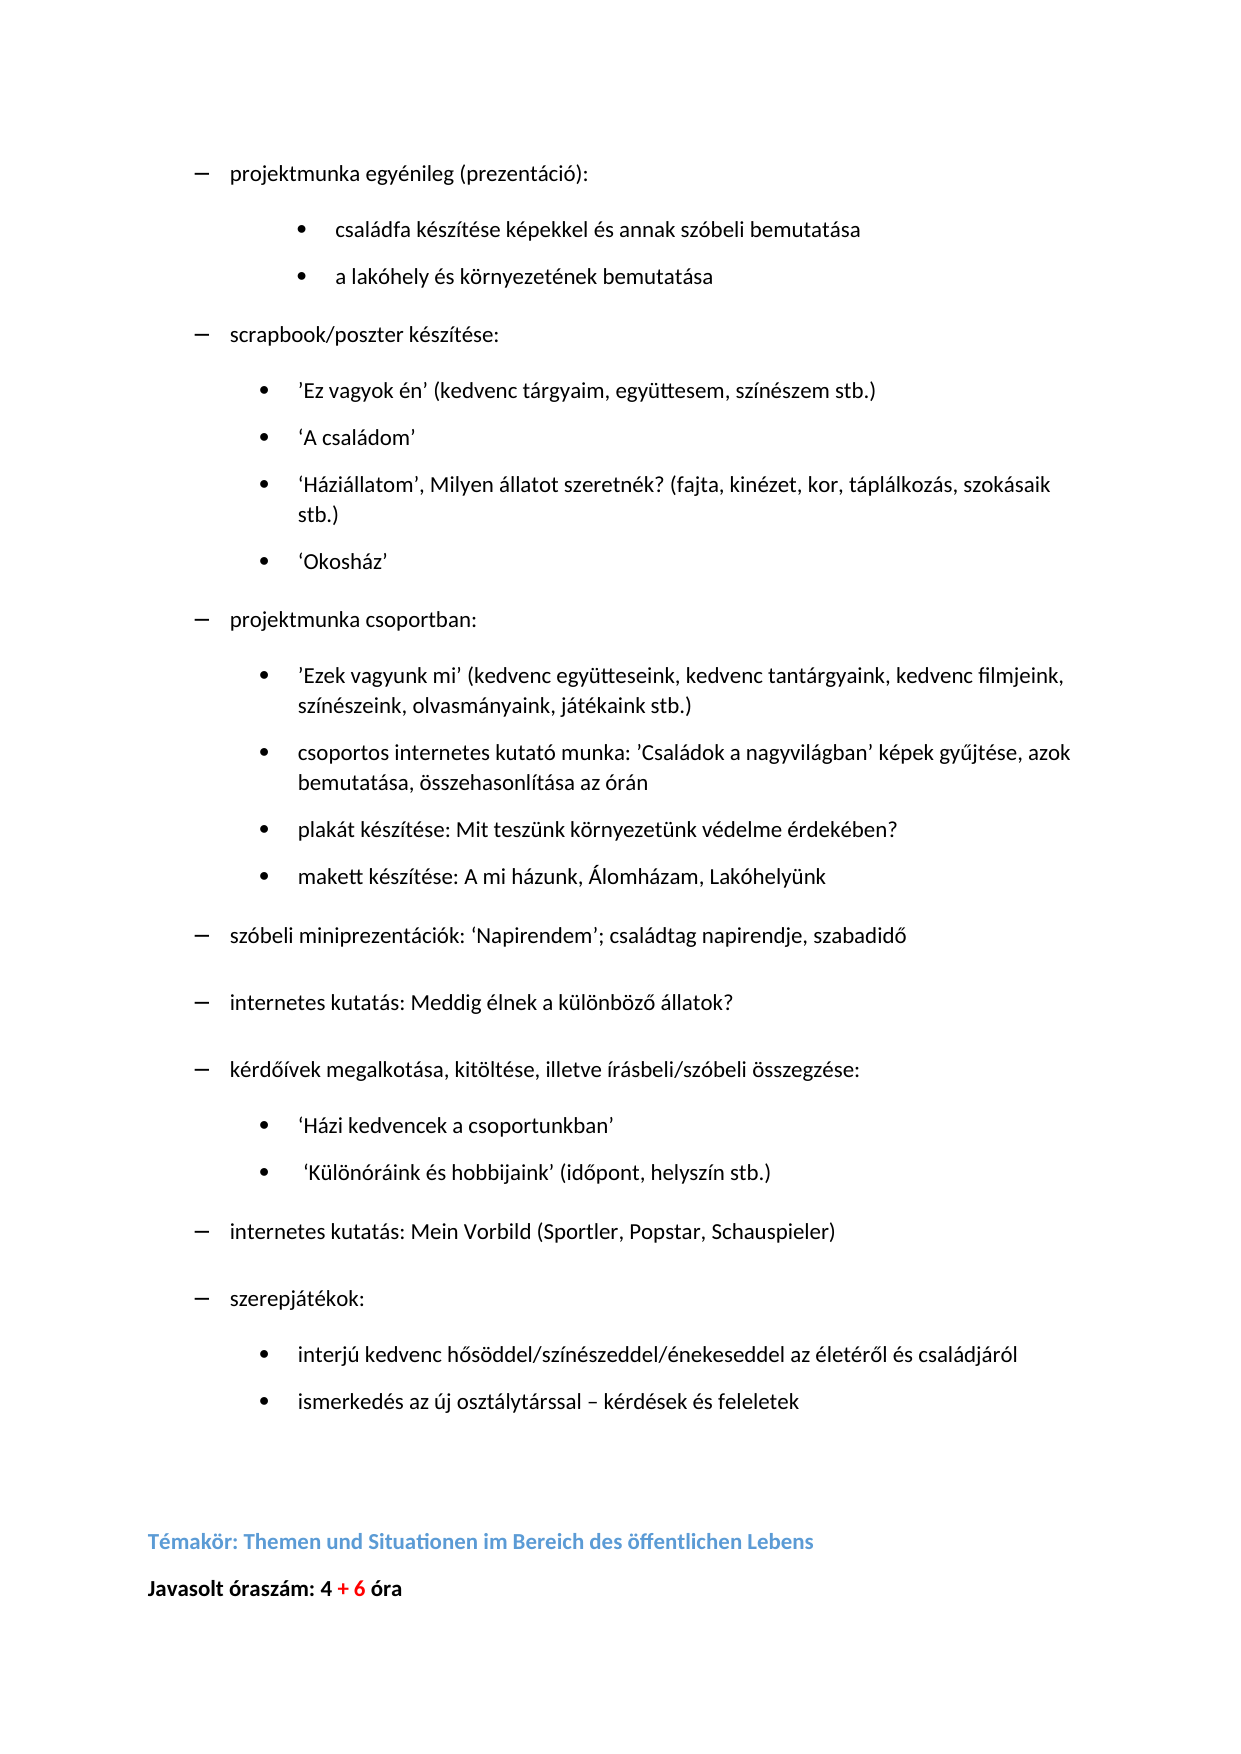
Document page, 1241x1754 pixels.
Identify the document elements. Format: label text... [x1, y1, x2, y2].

list ‘Okosház’ [260, 547, 1093, 575]
list szóbeli miniprezentációk: ‘Napirendem’; családtag napirendje, szabadidő [192, 909, 1093, 956]
list ‘Házi kedvencek a csoportunkban’ [260, 1111, 1093, 1139]
list családfa készítése képekkel és annak szóbeli bemutatása [298, 215, 1093, 243]
text Javasolt óraszám: 4 + 6 óra [148, 1574, 1093, 1602]
list kérdőívek megalkotása, kitöltése, illetve írásbeli/szóbeli összegzése: [192, 1044, 1093, 1091]
list ‘Háziállatom’, Milyen állatot szeretnék? (fajta, kinézet, kor, táplálkozás, szokásaik stb.) [260, 470, 1093, 528]
list a lakóhely és környezetének bemutatása [298, 262, 1093, 290]
list makett készítése: A mi házunk, Álomházam, Lakóhelyünk [260, 862, 1093, 890]
list projektmunka csoportban: [192, 594, 1093, 641]
list internetes kutatás: Meddig élnek a különböző állatok? [192, 977, 1093, 1023]
list interjú kedvenc hősöddel/színészeddel/énekeseddel az életéről és családjáról [260, 1340, 1093, 1368]
list projektmunka egyénileg (prezentáció): [192, 148, 1093, 194]
list ’Ez vagyok én’ (kedvenc tárgyaim, együttesem, színészem stb.) [260, 376, 1093, 404]
list ‘A családom’ [260, 423, 1093, 451]
list csoportos internetes kutató munka: ’Családok a nagyvilágban’ képek gyűjtése, azok bemutatása, összehasonlítása az órán [260, 738, 1093, 797]
list ’Ezek vagyunk mi’ (kedvenc együtteseink, kedvenc tantárgyaink, kedvenc filmjeink, színészeink, olvasmányaink, játékaink stb.) [260, 661, 1093, 719]
list internetes kutatás: Mein Vorbild (Sportler, Popstar, Schauspieler) [192, 1205, 1093, 1252]
list ismerkedés az új osztálytárssal – kérdések és feleletek [260, 1387, 1093, 1415]
text Témakör: Themen und Situationen im Bereich des öffentlichen Lebens [148, 1527, 1093, 1555]
list szerepjátékok: [192, 1272, 1093, 1319]
list scrapbook/poszter készítése: [192, 309, 1093, 356]
list ‘Különóráink és hobbijaink’ (időpont, helyszín stb.) [260, 1158, 1093, 1186]
list plakát készítése: Mit teszünk környezetünk védelme érdekében? [260, 815, 1093, 843]
